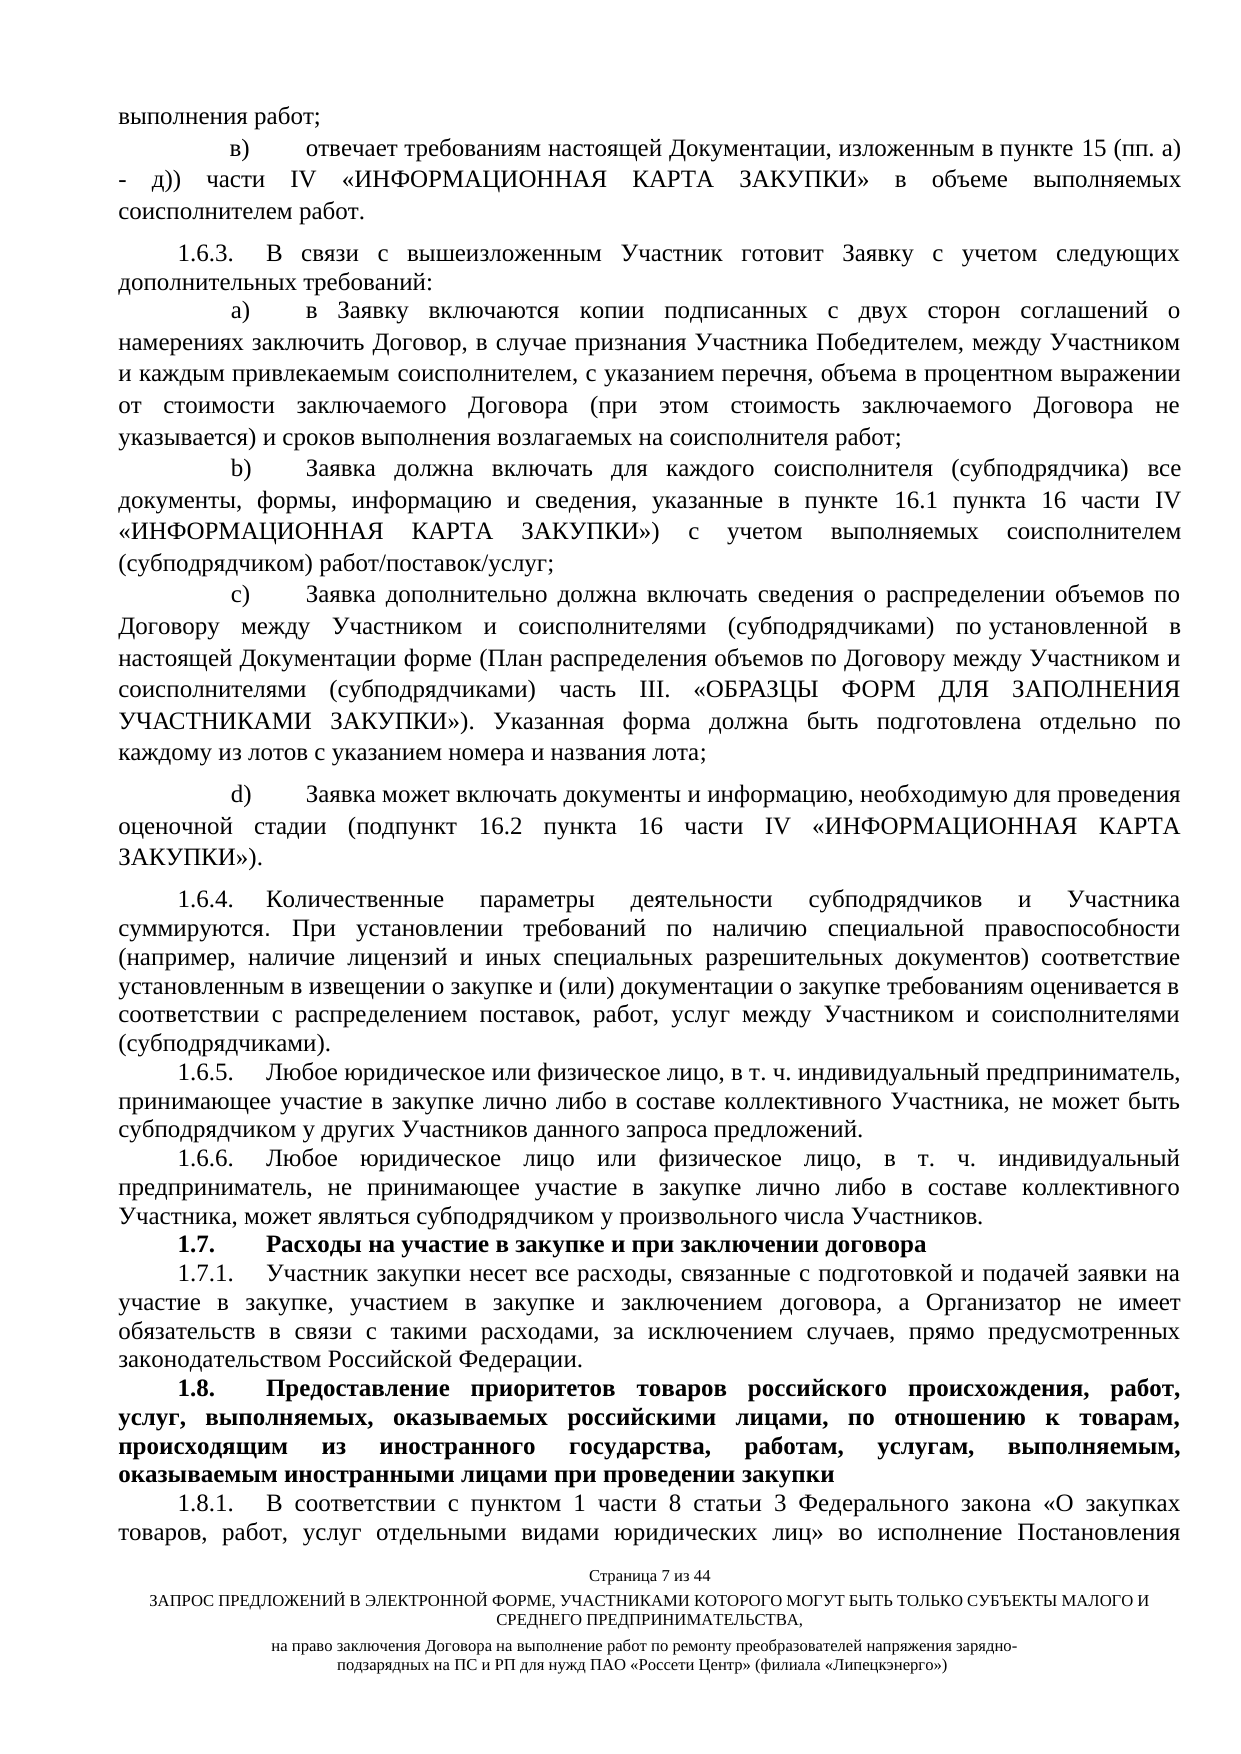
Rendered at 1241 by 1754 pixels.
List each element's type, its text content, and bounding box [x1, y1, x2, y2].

list отвечает требованиям настоящей Документации, изложенным в пункте 15 (пп. а) - д)) части IV «ИНФОРМАЦИОННАЯ КАРТА ЗАКУПКИ» в объеме выполняемых соисполнителем работ. [118, 133, 1181, 225]
subtitle Расходы на участие в закупке и при заключении договора [118, 1229, 1181, 1258]
subtitle Количественные параметры деятельности субподрядчиков и Участника суммируются. При установлении требований по наличию специальной правоспособности (например, наличие лицензий и иных специальных разрешительных документов) соответствие установленным в извещении о закупке и (или) документации о закупке требованиям оценивается в соответствии с распределением поставок, работ, услуг между Участником и соисполнителями (субподрядчиками). [118, 884, 1181, 1057]
list Заявка может включать документы и информацию, необходимую для проведения оценочной стадии (подпункт 16.2 пункта 16 части IV «ИНФОРМАЦИОННАЯ КАРТА ЗАКУПКИ»). [118, 779, 1181, 871]
subtitle Любое юридическое лицо или физическое лицо, в т. ч. индивидуальный предприниматель, не принимающее участие в закупке лично либо в составе коллективного Участника, может являться субподрядчиком у произвольного числа Участников. [118, 1143, 1181, 1229]
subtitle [118, 1488, 1181, 1546]
subtitle Любое юридическое или физическое лицо, в т. ч. индивидуальный предприниматель, принимающее участие в закупке лично либо в составе коллективного Участника, не может быть субподрядчиком у других Участников данного запроса предложений. [118, 1057, 1181, 1143]
list в Заявку включаются копии подписанных с двух сторон соглашений о намерениях заключить Договор, в случае признания Участника Победителем, между Участником и каждым привлекаемым соисполнителем, с указанием перечня, объема в процентном выражении от стоимости заключаемого Договора (при этом стоимость заключаемого Договора не указывается) и сроков выполнения возлагаемых на соисполнителя работ; [118, 295, 1181, 450]
list Заявка должна включать для каждого соисполнителя (субподрядчика) все документы, формы, информацию и сведения, указанные в пункте 16.1 пункта 16 части IV «ИНФОРМАЦИОННАЯ КАРТА ЗАКУПКИ») с учетом выполняемых соисполнителем (субподрядчиком) работ/поставок/услуг; [118, 453, 1181, 577]
subtitle Участник закупки несет все расходы, связанные с подготовкой и подачей заявки на участие в закупке, участием в закупке и заключением договора, а Организатор не имеет обязательств в связи с такими расходами, за исключением случаев, прямо предусмотренных законодательством Российской Федерации. [118, 1258, 1181, 1373]
subtitle Предоставление приоритетов товаров российского происхождения, работ, услуг, выполняемых, оказываемых российскими лицами, по отношению к товарам, происходящим из иностранного государства, работам, услугам, выполняемым, оказываемым иностранными лицами при проведении закупки [118, 1373, 1181, 1488]
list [118, 101, 1181, 130]
list Заявка дополнительно должна включать сведения о распределении объемов по Договору между Участником и соисполнителями (субподрядчиками) по установленной в настоящей Документации форме (План распределения объемов по Договору между Участником и соисполнителями (субподрядчиками) часть III. «ОБРАЗЦЫ ФОРМ ДЛЯ ЗАПОЛНЕНИЯ УЧАСТНИКАМИ ЗАКУПКИ»). Указанная форма должна быть подготовлена отдельно по каждому из лотов с указанием номера и названия лота; [118, 579, 1181, 766]
subtitle В связи с вышеизложенным Участник готовит Заявку с учетом следующих дополнительных требований: [118, 238, 1181, 295]
